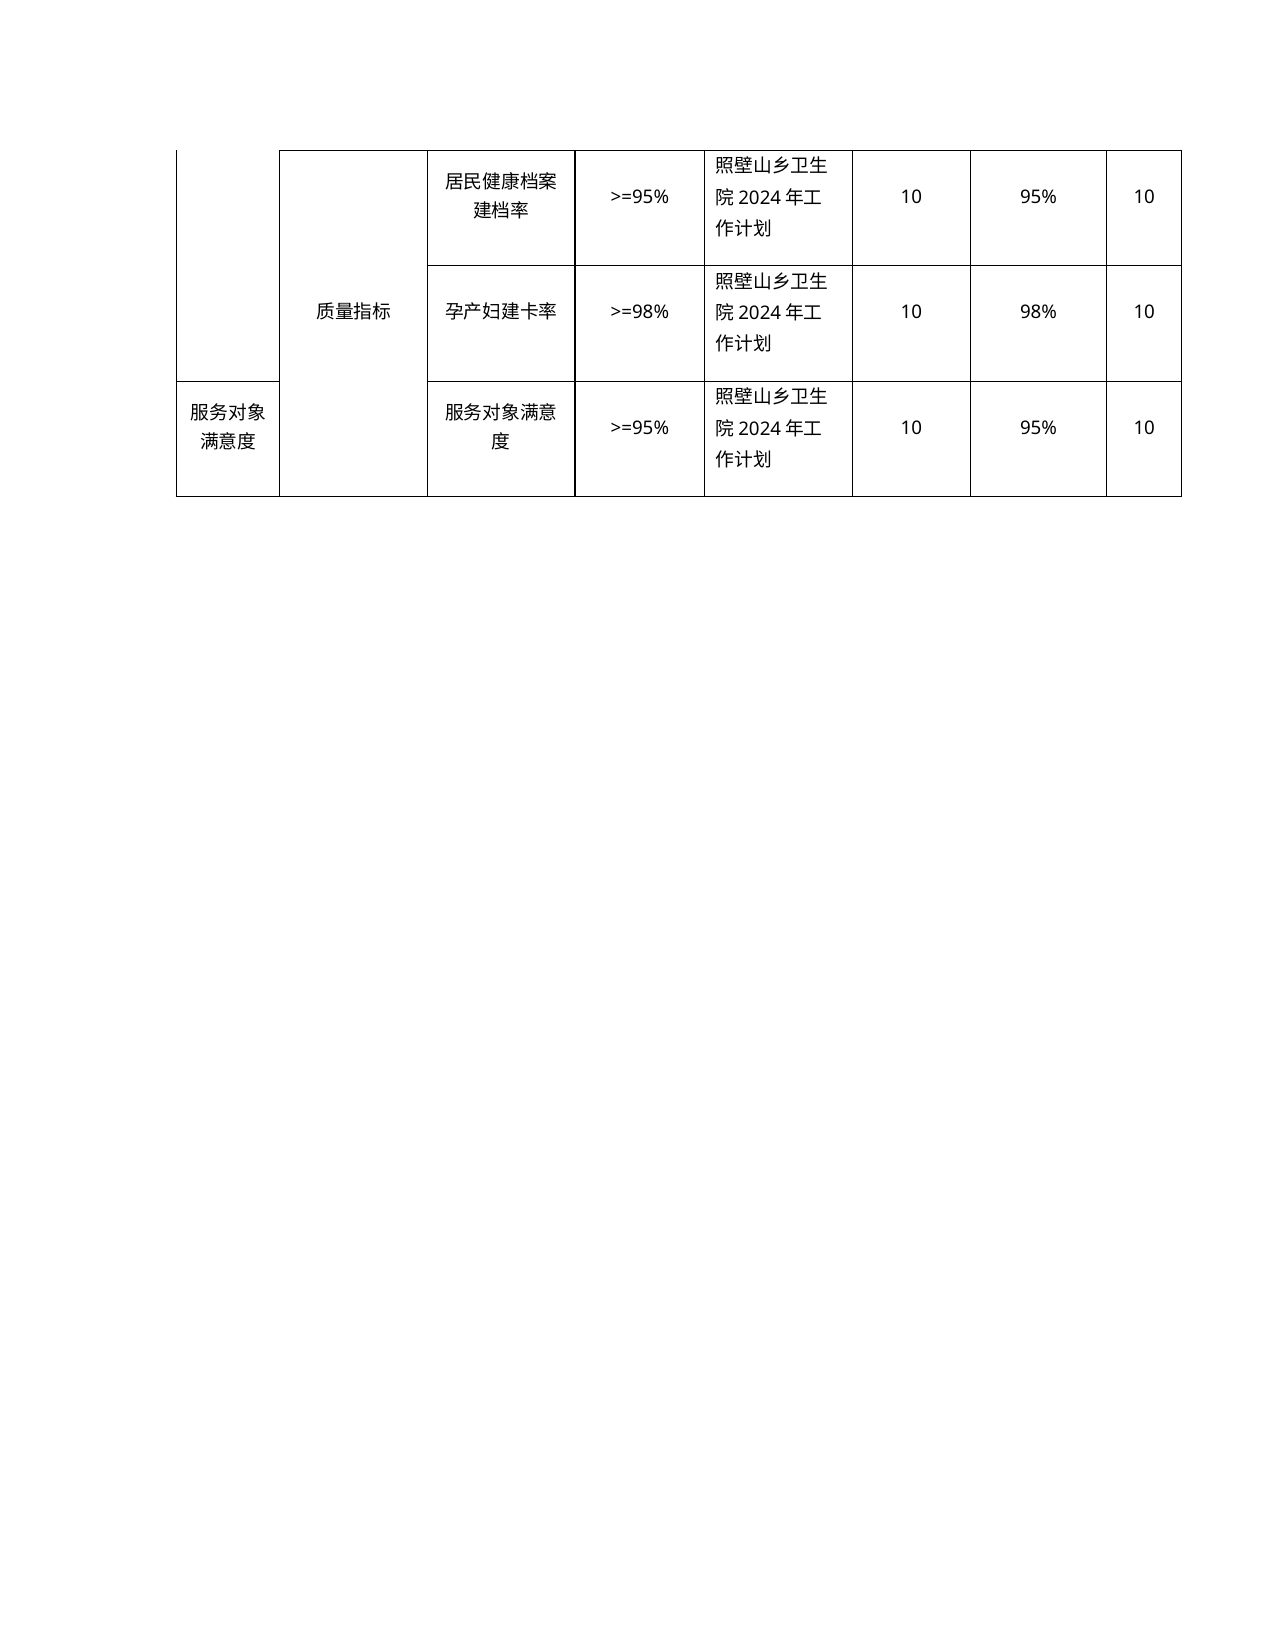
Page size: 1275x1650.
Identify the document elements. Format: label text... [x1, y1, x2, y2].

table_cell 10 [853, 382, 970, 496]
table_cell 质量指标 [280, 151, 427, 496]
table_cell >=95% [576, 382, 704, 496]
table_cell 服务对象满意度 [177, 382, 279, 496]
table_cell 居民健康档案建档率 [428, 151, 574, 265]
table_cell 10 [1107, 266, 1181, 381]
table_cell 孕产妇建卡率 [428, 266, 574, 381]
table_cell 照壁山乡卫生院2024年工作计划 [705, 266, 852, 381]
table_cell 95% [971, 382, 1106, 496]
table_cell 10 [853, 266, 970, 381]
table_cell >=95% [576, 151, 704, 265]
table_cell >=98% [576, 266, 704, 381]
table_cell 服务对象满意度 [428, 382, 574, 496]
table_cell 98% [971, 266, 1106, 381]
table_cell 95% [971, 151, 1106, 265]
table_cell 10 [853, 151, 970, 265]
table_cell 10 [1107, 382, 1181, 496]
table_cell 10 [1107, 151, 1181, 265]
table_cell 照壁山乡卫生院2024年工作计划 [705, 151, 852, 265]
table_cell 照壁山乡卫生院2024年工作计划 [705, 382, 852, 496]
